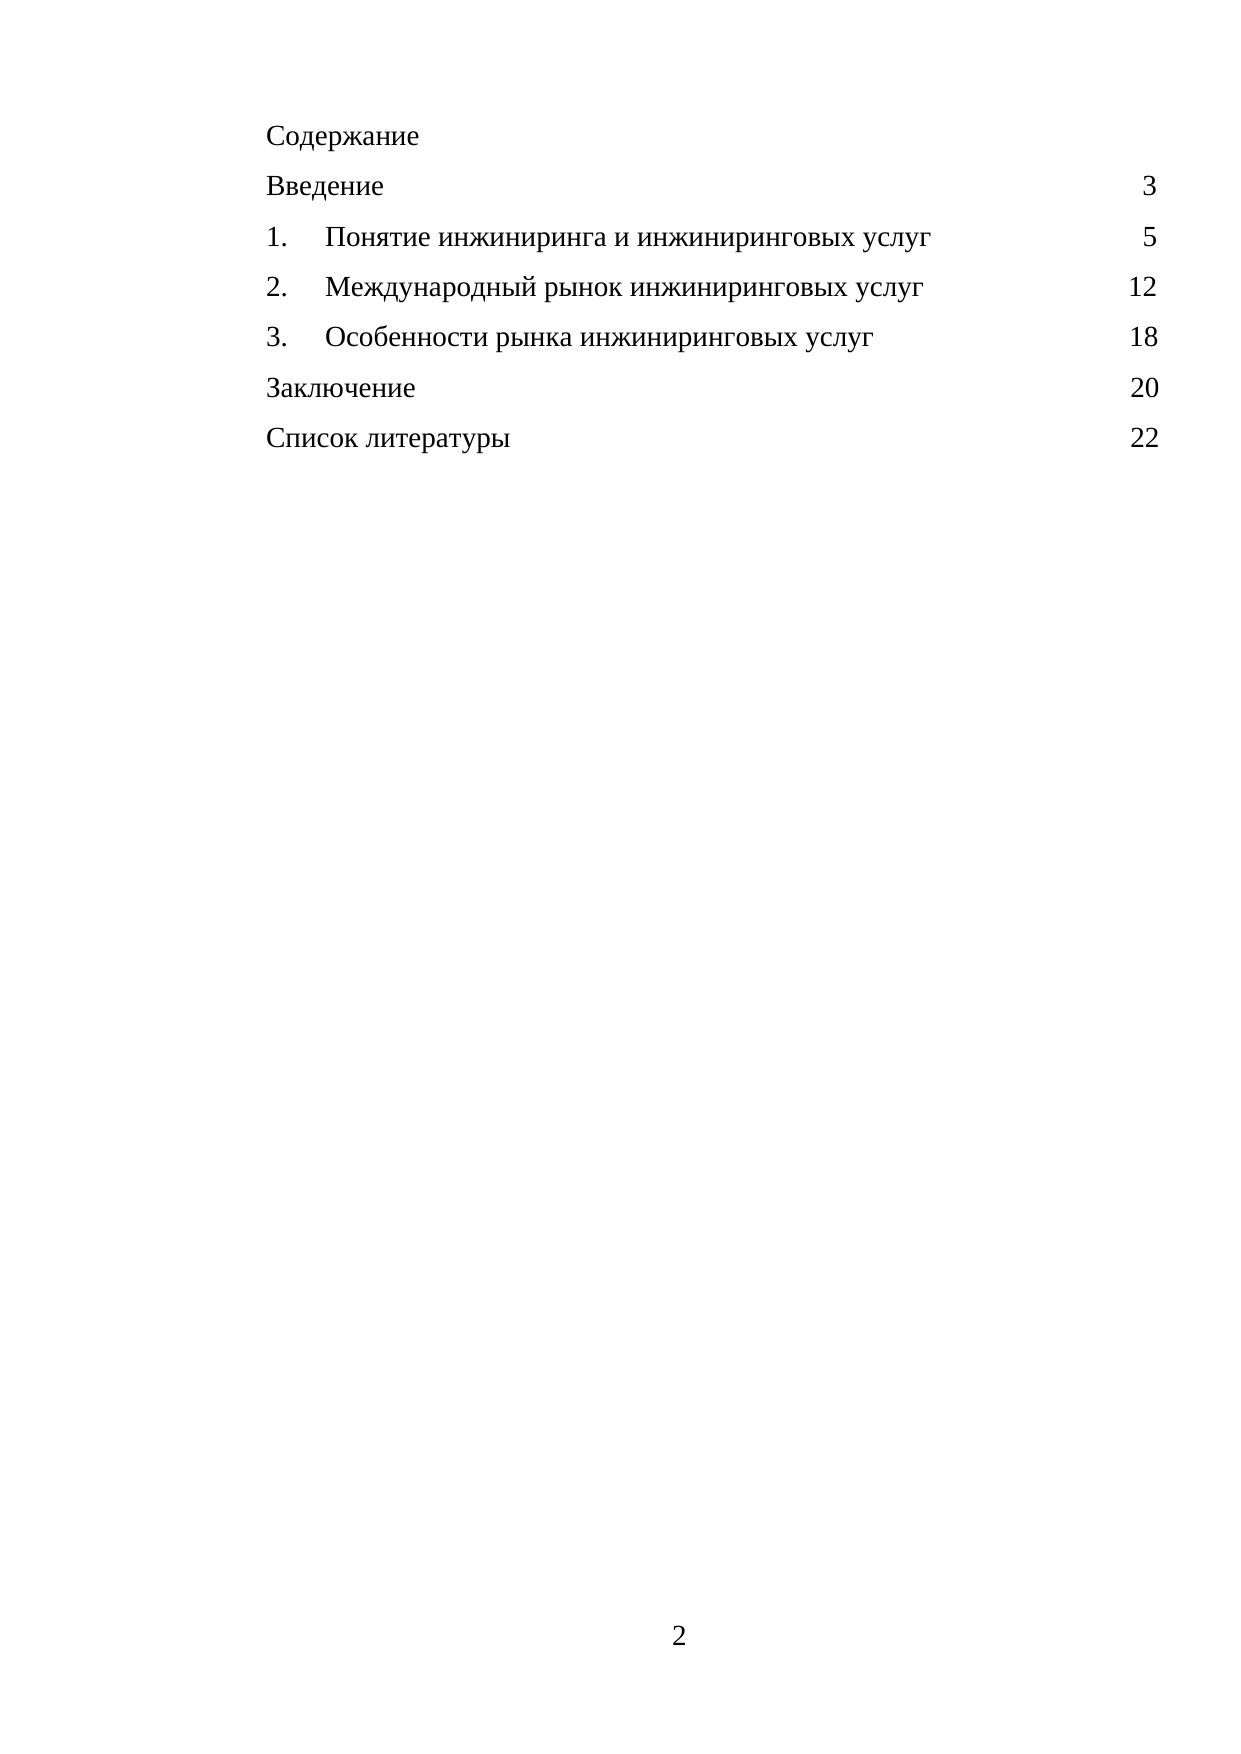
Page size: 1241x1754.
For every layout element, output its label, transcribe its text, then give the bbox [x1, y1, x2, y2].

list Международный рынок инжиниринговых услуг 12 [177, 269, 1181, 303]
list Особенности рынка инжиниринговых услуг 18 [177, 319, 1181, 353]
list Понятие инжиниринга и инжиниринговых услуг 5 [177, 219, 1181, 252]
text Содержание [177, 118, 1181, 152]
text Заключение 20 [177, 370, 1181, 403]
text Список литературы 22 [177, 420, 1181, 453]
text Введение 3 [177, 168, 1181, 202]
